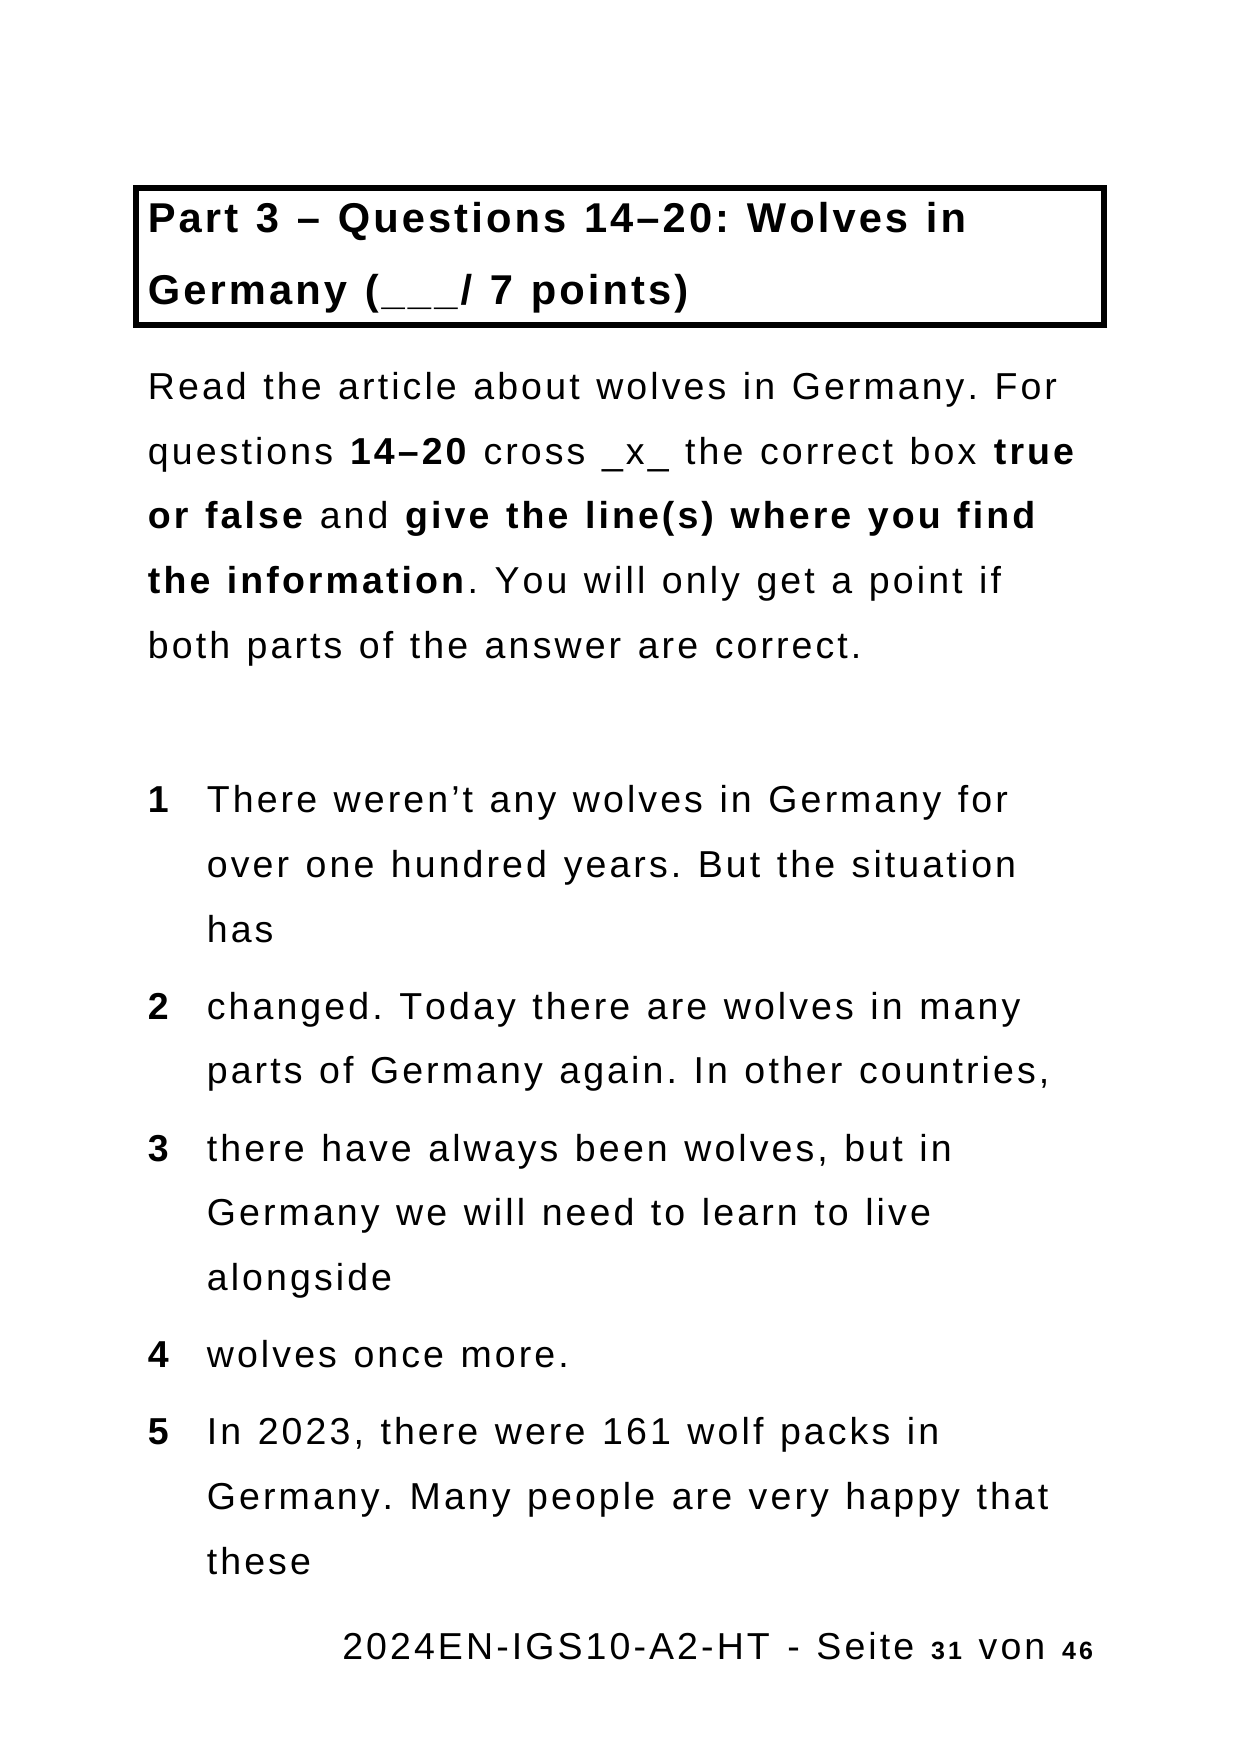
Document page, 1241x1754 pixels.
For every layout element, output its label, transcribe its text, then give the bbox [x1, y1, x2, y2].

list 4 wolves once more. [148, 1332, 1093, 1376]
list 5 In 2023, there were 161 wolf packs in Germany. Many people are very happy that these [148, 1409, 1093, 1582]
subtitle Part 3 – Questions 14–20: Wolves in Germany (___/ 7 points) [139, 191, 1101, 322]
list 3 there have always been wolves, but in Germany we will need to learn to live alongside [148, 1126, 1093, 1298]
list 2 changed. Today there are wolves in many parts of Germany again. In other countries, [148, 984, 1093, 1092]
text Read the article about wolves in Germany. For questions 14–20 cross _x_ the correct box true or false and give the line(s) where you find the information. You will only get a point if both parts of the answer are correct. [148, 364, 1093, 666]
list 1 There weren’t any wolves in Germany for over one hundred years. But the situation has [148, 777, 1093, 950]
